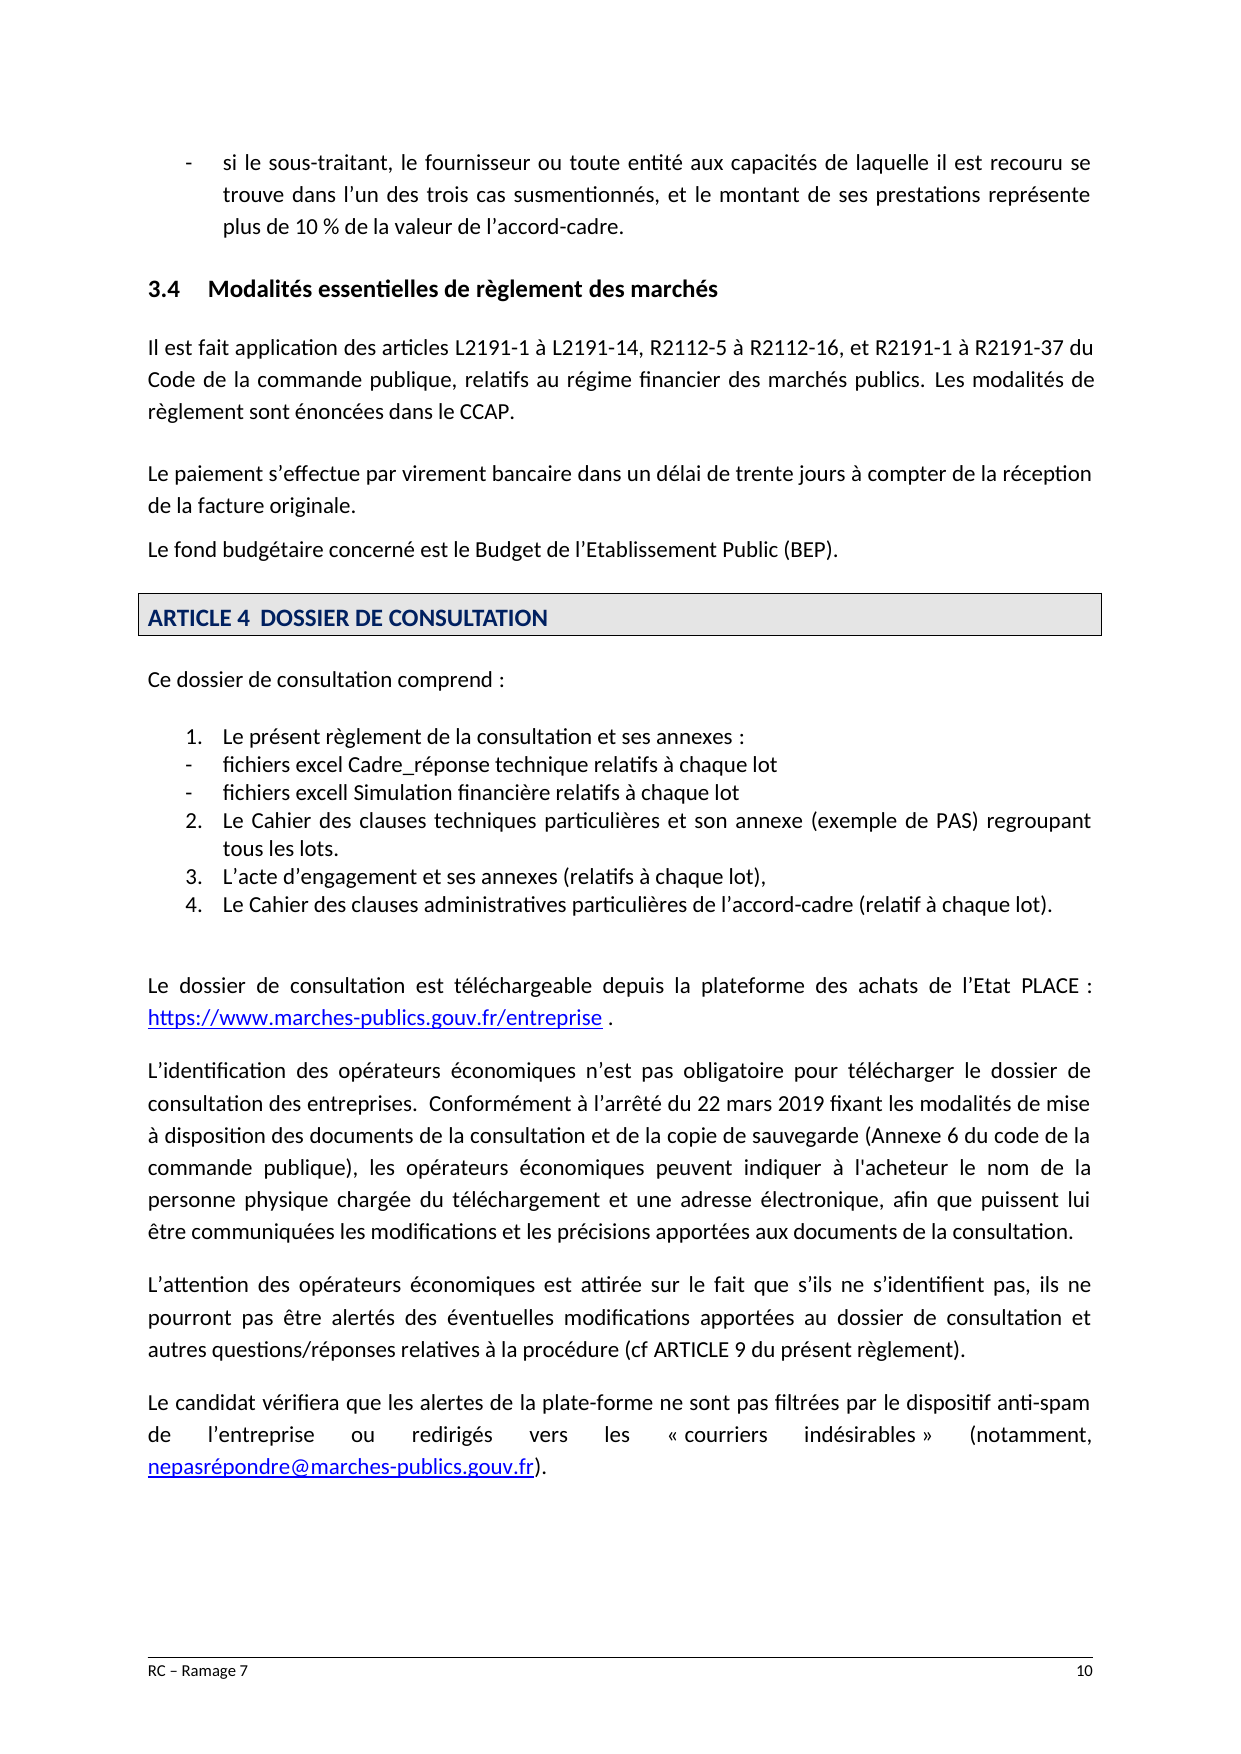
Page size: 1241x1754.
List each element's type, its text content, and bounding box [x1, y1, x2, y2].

list L’acte d’engagement et ses annexes (relatifs à chaque lot), [185, 862, 1093, 890]
text Le dossier de consultation est téléchargeable depuis la plateforme des achats de l’Etat PLACE : https://www.marches-publics.gouv.fr/entreprise . [148, 971, 1093, 1032]
list fichiers excell Simulation financière relatifs à chaque lot [185, 778, 1093, 806]
text Il est fait application des articles L2191-1 à L2191-14, R2112-5 à R2112-16, et R2191-1 à R2191-37 du Code de la commande publique, relatifs au régime financier des marchés publics. Les modalités de règlement sont énoncées dans le CCAP. [148, 333, 1095, 425]
list Modalités essentielles de règlement des marchés [148, 273, 1093, 304]
list Le Cahier des clauses administratives particulières de l’accord-cadre (relatif à chaque lot). [185, 890, 1093, 918]
text Le candidat vérifiera que les alertes de la plate-forme ne sont pas filtrées par le dispositif anti-spam de l’entreprise ou redirigés vers les « courriers indésirables » (notamment, nepasrépondre@marches-publics.gouv.fr). [148, 1388, 1093, 1480]
text Le fond budgétaire concerné est le Budget de l’Etablissement Public (BEP). [148, 536, 1093, 564]
text Le paiement s’effectue par virement bancaire dans un délai de trente jours à compter de la réception de la facture originale. [148, 459, 1095, 519]
text Ce dossier de consultation comprend : [148, 665, 1095, 693]
list fichiers excel Cadre_réponse technique relatifs à chaque lot [185, 750, 1093, 778]
list si le sous-traitant, le fournisseur ou toute entité aux capacités de laquelle il est recouru se trouve dans l’un des trois cas susmentionnés, et le montant de ses prestations représente plus de 10 % de la valeur de l’accord-cadre. [185, 148, 1093, 240]
list DOSSIER DE CONSULTATION [139, 594, 1101, 635]
text L’identification des opérateurs économiques n’est pas obligatoire pour télécharger le dossier de consultation des entreprises. Conformément à l’arrêté du 22 mars 2019 fixant les modalités de mise à disposition des documents de la consultation et de la copie de sauvegarde (Annexe 6 du code de la commande publique), les opérateurs économiques peuvent indiquer à l'acheteur le nom de la personne physique chargée du téléchargement et une adresse électronique, afin que puissent lui être communiquées les modifications et les précisions apportées aux documents de la consultation. [148, 1057, 1093, 1246]
text L’attention des opérateurs économiques est attirée sur le fait que s’ils ne s’identifient pas, ils ne pourront pas être alertés des éventuelles modifications apportées au dossier de consultation et autres questions/réponses relatives à la procédure (cf ARTICLE 9 du présent règlement). [148, 1271, 1093, 1363]
list Le présent règlement de la consultation et ses annexes : [185, 722, 1093, 750]
list Le Cahier des clauses techniques particulières et son annexe (exemple de PAS) regroupant tous les lots. [185, 806, 1093, 862]
